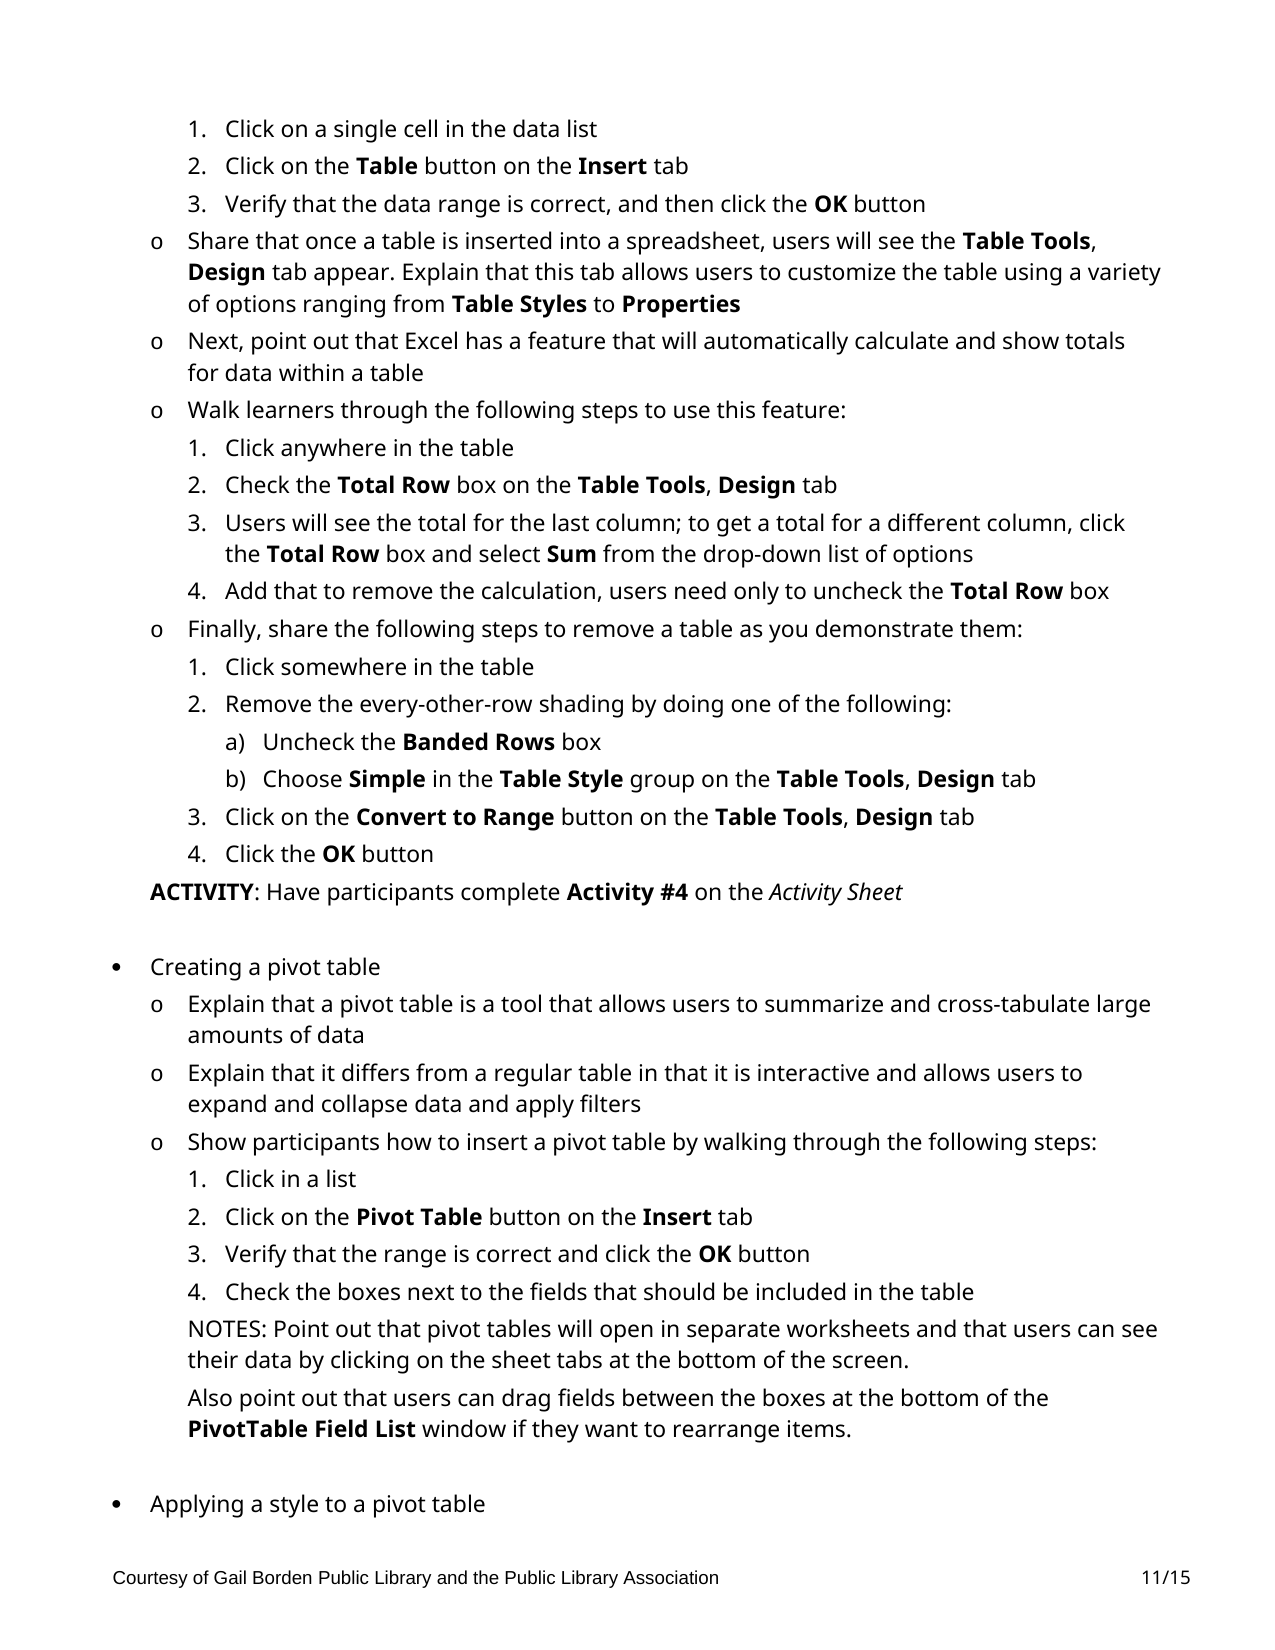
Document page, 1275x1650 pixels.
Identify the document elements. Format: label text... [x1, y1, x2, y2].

list Show participants how to insert a pivot table by walking through the following steps: [150, 1126, 1162, 1157]
list Click on the Pivot Table button on the Insert tab [187, 1201, 1162, 1232]
list Click on the Convert to Range button on the Table Tools, Design tab [187, 800, 1162, 832]
list Click anywhere in the table [187, 432, 1162, 463]
list Verify that the data range is correct, and then click the OK button [187, 187, 1162, 219]
list Choose Simple in the Table Style group on the Table Tools, Design tab [225, 763, 1162, 794]
list Add that to remove the calculation, users need only to uncheck the Total Row box [187, 575, 1162, 607]
list Click in a list [187, 1163, 1162, 1194]
text NOTES: Point out that pivot tables will open in separate worksheets and that users can see their data by clicking on the sheet tabs at the bottom of the screen. [187, 1313, 1162, 1376]
list Uncheck the Banded Rows box [225, 725, 1162, 757]
list Share that once a table is inserted into a spreadsheet, users will see the Table Tools, Design tab appear. Explain that this tab allows users to customize the table using a variety of options ranging from Table Styles to Properties [150, 225, 1162, 319]
list Click on a single cell in the data list [187, 112, 1162, 144]
list Remove the every-other-row shading by doing one of the following: [187, 688, 1162, 719]
text Also point out that users can drag fields between the boxes at the bottom of the PivotTable Field List window if they want to rearrange items. [187, 1382, 1162, 1444]
list Applying a style to a pivot table [112, 1488, 1162, 1519]
list Creating a pivot table [112, 950, 1162, 982]
list Check the Total Row box on the Table Tools, Design tab [187, 469, 1162, 500]
list Click on the Table button on the Insert tab [187, 150, 1162, 181]
list Click somewhere in the table [187, 650, 1162, 682]
list Walk learners through the following steps to use this feature: [150, 394, 1162, 425]
list Check the boxes next to the fields that should be included in the table [187, 1276, 1162, 1307]
list Finally, share the following steps to remove a table as you demonstrate them: [150, 613, 1162, 644]
list Explain that it differs from a regular table in that it is interactive and allows users to expand and collapse data and apply filters [150, 1057, 1162, 1119]
list Click the OK button [187, 838, 1162, 869]
list Users will see the total for the last column; to get a total for a different column, click the Total Row box and select Sum from the drop-down list of options [187, 507, 1162, 569]
list Next, point out that Excel has a feature that will automatically calculate and show totals for data within a table [150, 325, 1162, 388]
list Verify that the range is correct and click the OK button [187, 1238, 1162, 1269]
list Explain that a pivot table is a tool that allows users to summarize and cross-tabulate large amounts of data [150, 988, 1162, 1051]
text ACTIVITY: Have participants complete Activity #4 on the Activity Sheet [150, 875, 1162, 907]
